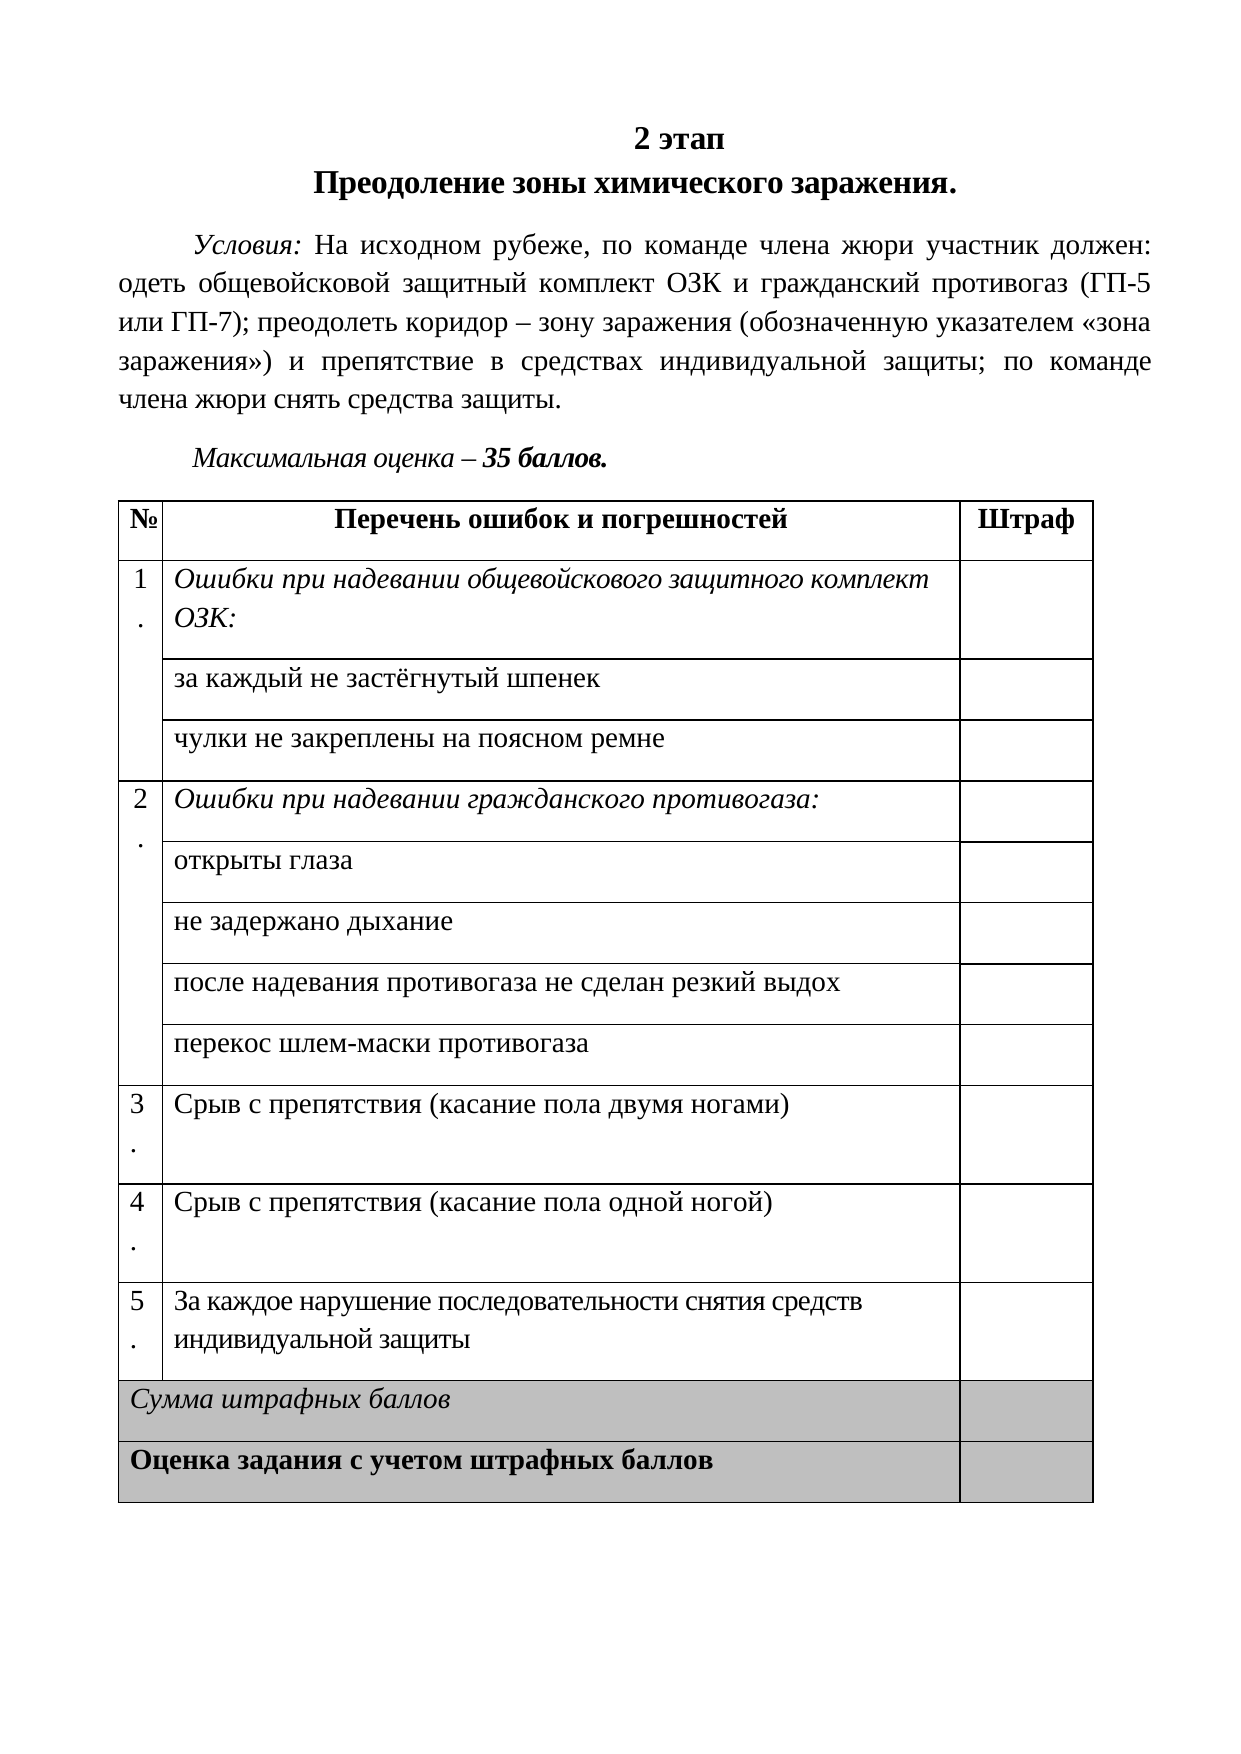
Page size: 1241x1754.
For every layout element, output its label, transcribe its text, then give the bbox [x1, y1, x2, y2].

table_cell 3. [119, 1086, 162, 1183]
table_header Штраф [961, 502, 1092, 560]
table_cell Ошибки при надевании общевойскового защитного комплект ОЗК: [163, 561, 959, 658]
table_cell [961, 660, 1092, 719]
table_cell [961, 1442, 1092, 1502]
table_cell за каждый не застёгнутый шпенек [163, 660, 959, 719]
table_cell [961, 1381, 1092, 1441]
table_cell [961, 1185, 1092, 1281]
table_cell [961, 843, 1092, 902]
table_cell [961, 1025, 1092, 1085]
table_cell [961, 1283, 1092, 1380]
table_cell [961, 965, 1092, 1024]
table_cell [961, 1086, 1092, 1183]
table_cell перекос шлем-маски противогаза [163, 1025, 959, 1085]
table_cell Срыв с препятствия (касание пола одной ногой) [163, 1185, 959, 1281]
text Максимальная оценка – 35 баллов. [118, 441, 1152, 474]
table_cell после надевания противогаза не сделан резкий выдох [163, 964, 959, 1024]
table_cell [961, 561, 1092, 658]
table_cell 5. [119, 1283, 162, 1380]
text Преодоление зоны химического заражения. [118, 162, 1152, 201]
text 2 этап [118, 118, 1152, 156]
table_cell Сумма штрафных баллов [119, 1381, 959, 1441]
table_cell открыты глаза [163, 842, 959, 902]
table_cell 2. [119, 782, 162, 1085]
table_cell 4. [119, 1185, 162, 1281]
table_header № [119, 502, 162, 560]
text Условия: На исходном рубеже, по команде члена жюри участник должен: одеть общевойсковой защитный комплект ОЗК и гражданский противогаз (ГП-5 или ГП-7); преодолеть коридор – зону заражения (обозначенную указателем «зона заражения») и препятствие в средствах индивидуальной защиты; по команде члена жюри снять средства защиты. [118, 227, 1152, 415]
table_cell Срыв с препятствия (касание пола двумя ногами) [163, 1086, 959, 1183]
table_cell За каждое нарушение последовательности снятия средств индивидуальной защиты [163, 1283, 959, 1380]
table_cell Оценка задания с учетом штрафных баллов [119, 1442, 959, 1502]
table_cell [961, 721, 1092, 780]
table_cell [961, 782, 1092, 841]
table_cell [961, 903, 1092, 963]
table_cell не задержано дыхание [163, 903, 959, 963]
table_cell 1. [119, 561, 162, 780]
table_cell чулки не закреплены на поясном ремне [163, 721, 959, 780]
table_header Перечень ошибок и погрешностей [163, 502, 959, 560]
table_cell Ошибки при надевании гражданского противогаза: [163, 782, 959, 841]
